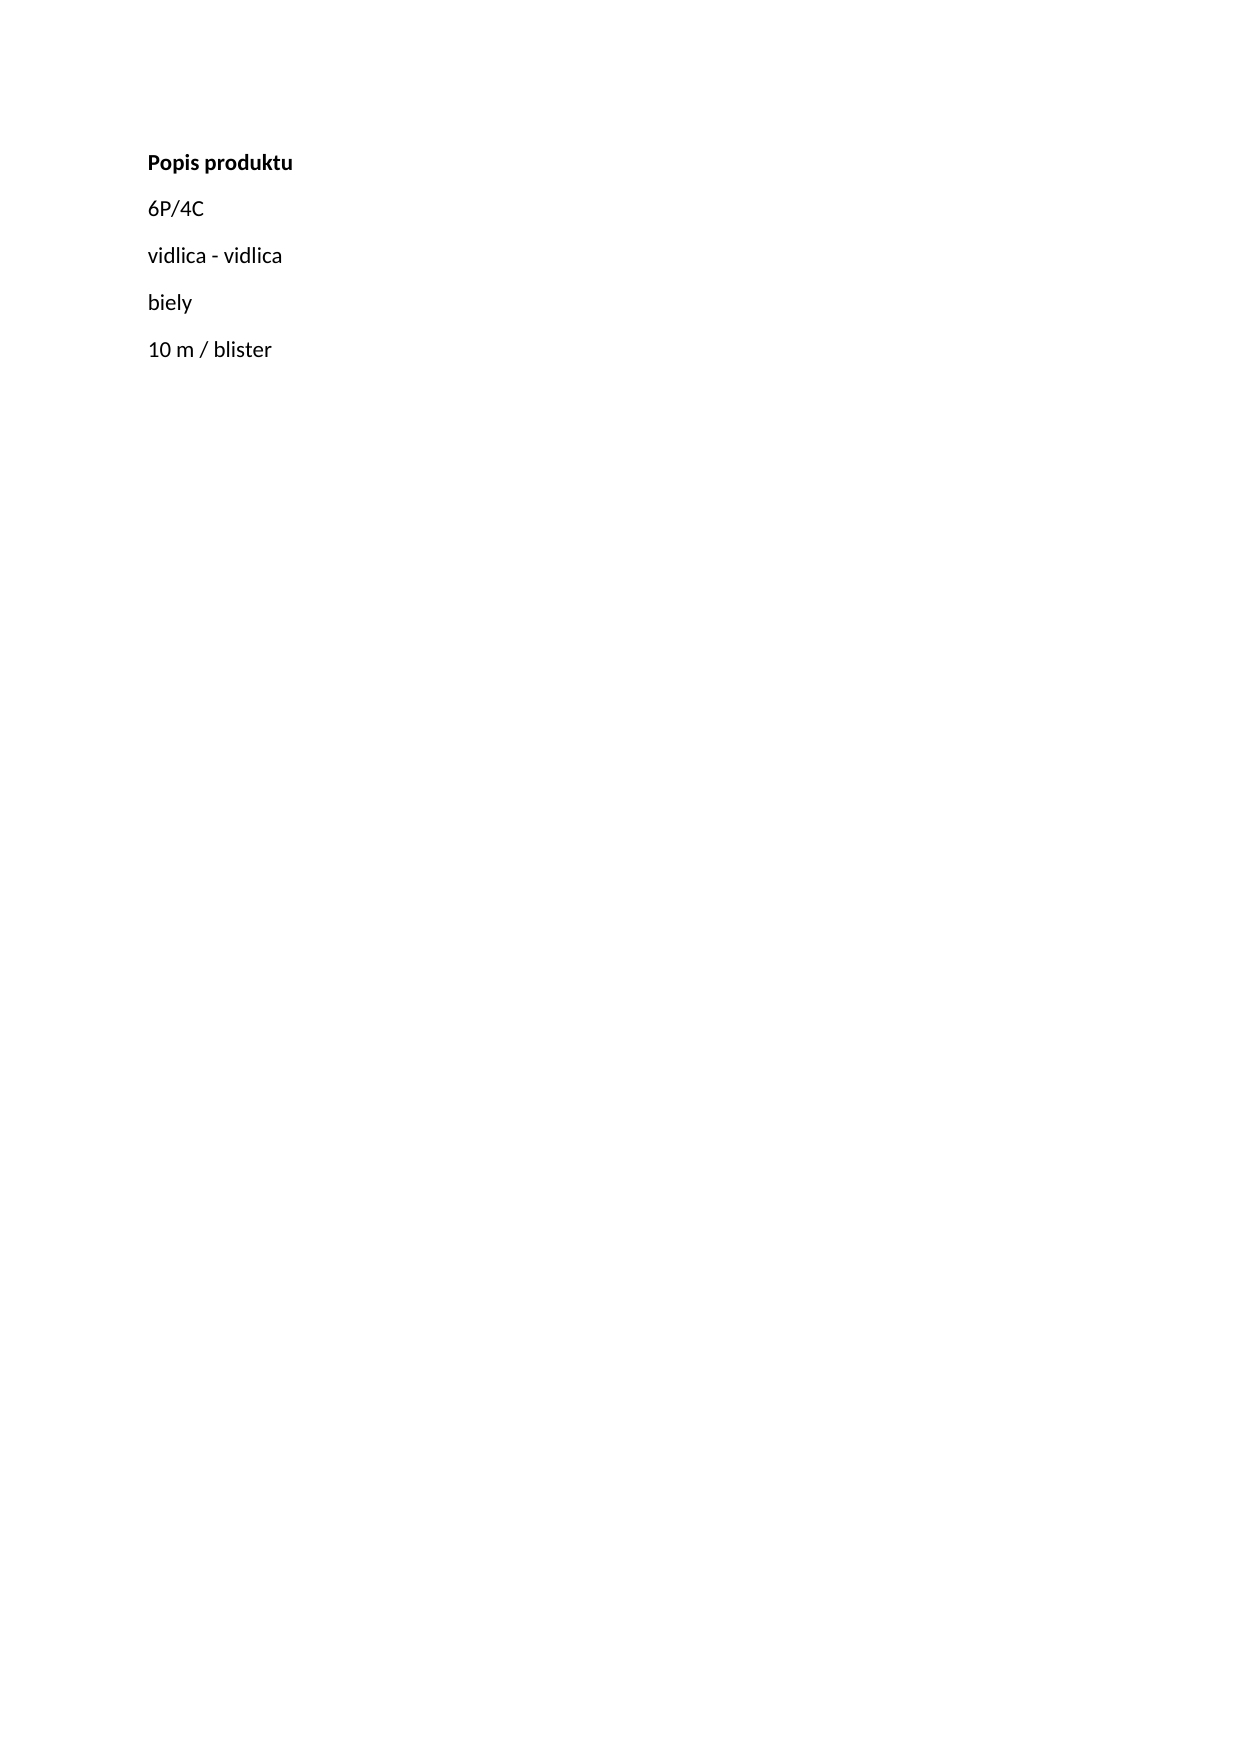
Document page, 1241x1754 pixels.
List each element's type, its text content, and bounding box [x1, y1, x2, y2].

text vidlica - vidlica [148, 241, 1093, 269]
text biely [148, 288, 1093, 316]
text 6P/4C [148, 194, 1093, 222]
text 10 m / blister [148, 335, 1093, 363]
text Popis produktu [148, 148, 1093, 176]
